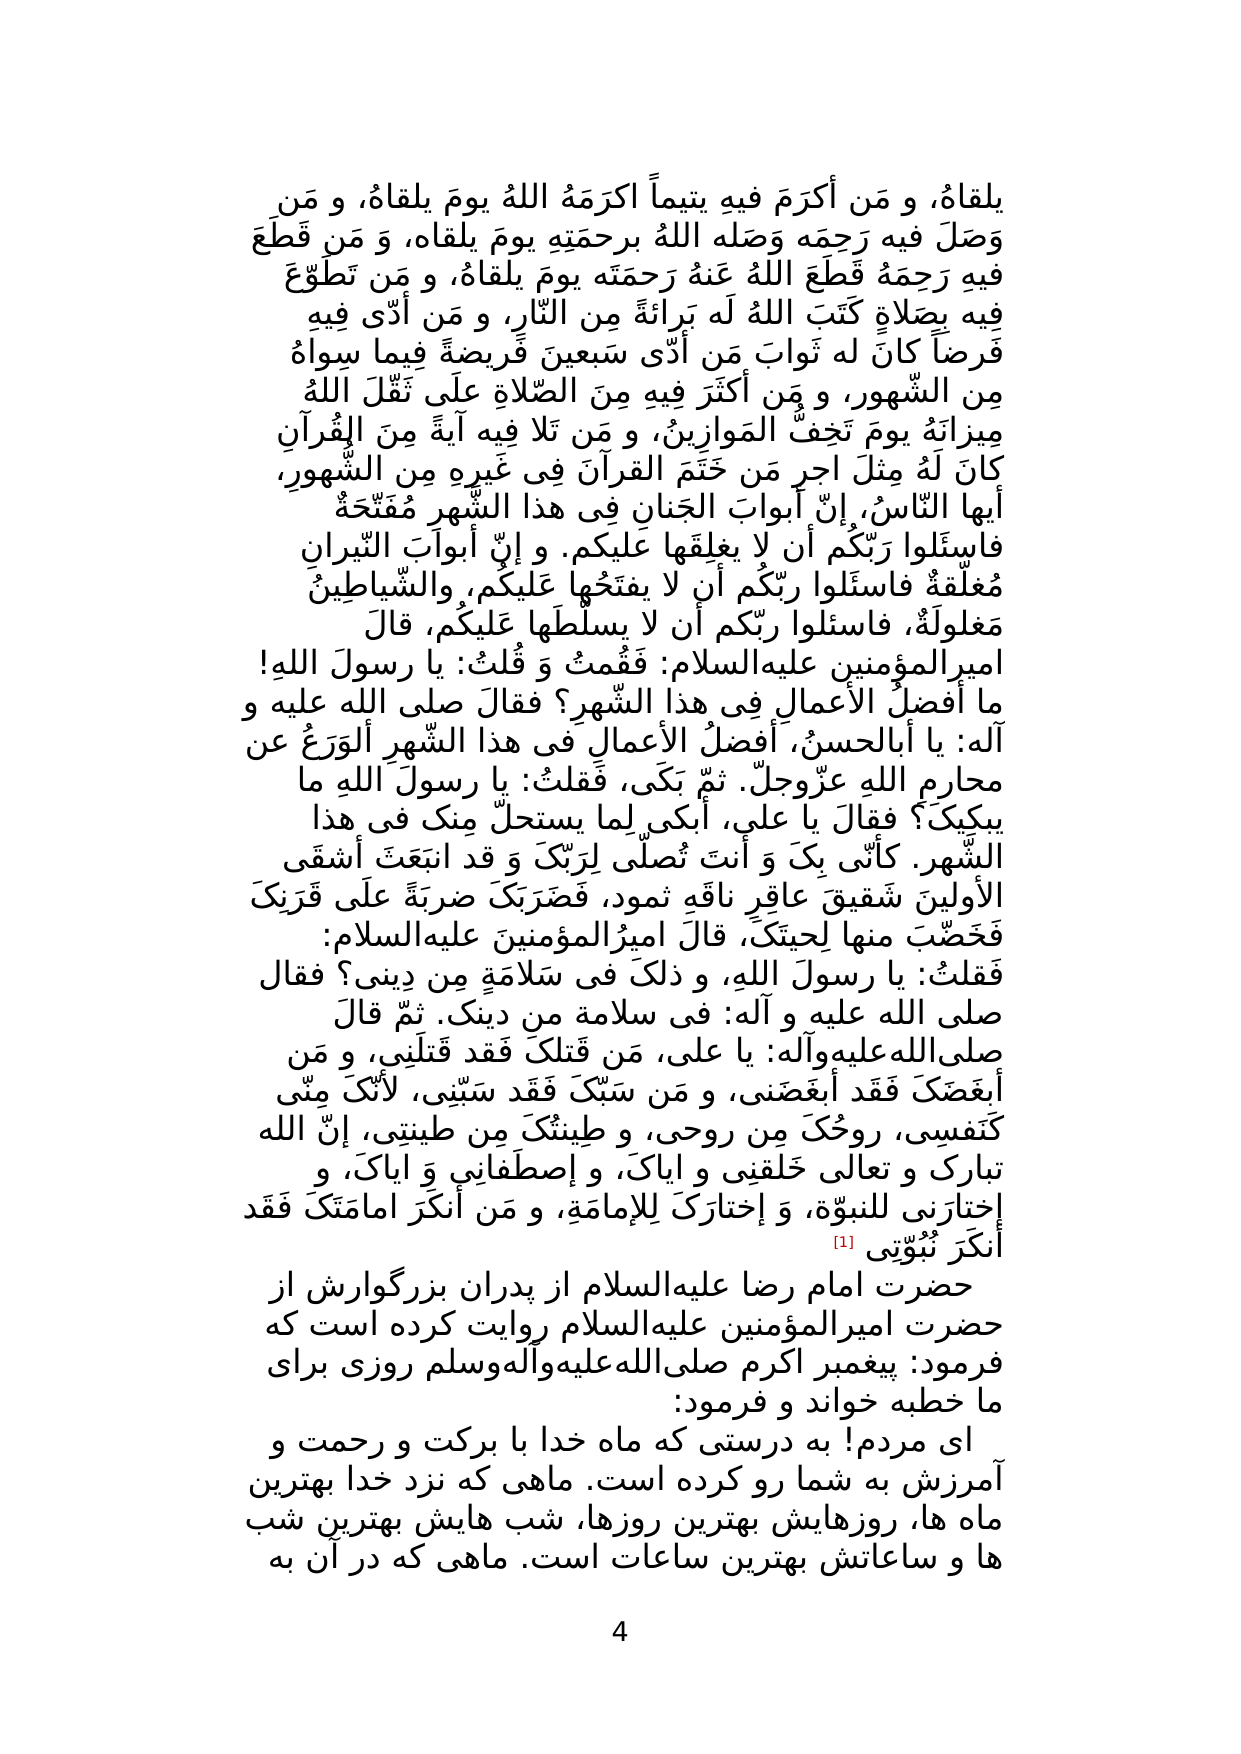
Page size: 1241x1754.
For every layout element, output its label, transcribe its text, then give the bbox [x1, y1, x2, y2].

text حضرت امام رضا عليه‌السلام از پدران بزرگوارش از حضرت امیرالمؤمنین عليه‌السلام روایت کرده است که فرمود: پیغمبر اکرم صلى‌الله‌عليه‌وآله‌وسلم روزی برای ما خطبه خواند و فرمود: [236, 1265, 1004, 1421]
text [236, 177, 1004, 1265]
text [236, 1421, 1004, 1576]
